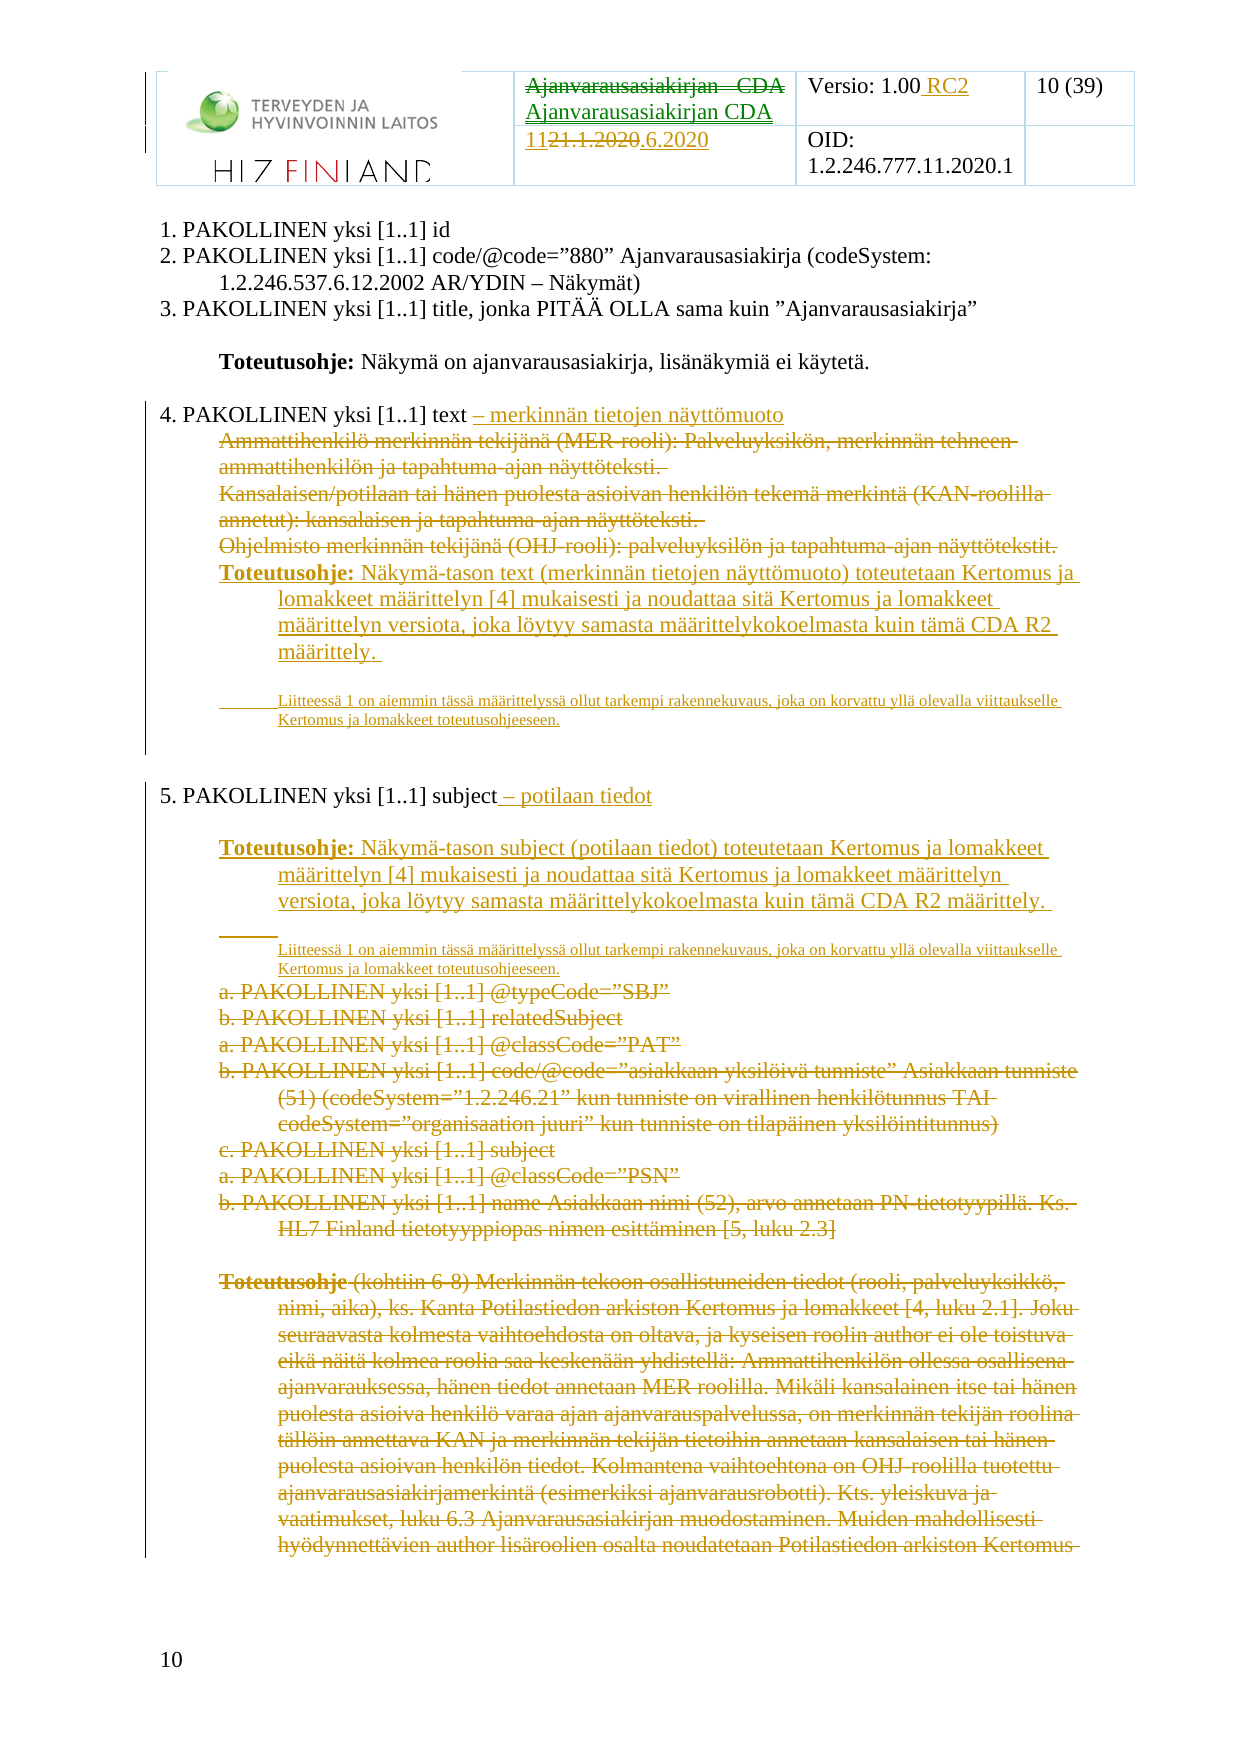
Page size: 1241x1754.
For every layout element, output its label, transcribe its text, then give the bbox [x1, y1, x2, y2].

text 3. PAKOLLINEN yksi [1..1] title, jonka PITÄÄ OLLA sama kuin ”Ajanvarausasiakirja” [159, 295, 1081, 322]
text 4. PAKOLLINEN yksi [1..1] text [159, 401, 1081, 427]
text Toteutusohje: Näkymä on ajanvarausasiakirja, lisänäkymiä ei käytetä. [218, 348, 1081, 374]
text 1. PAKOLLINEN yksi [1..1] id [159, 216, 1081, 243]
picture [167, 71, 462, 151]
text 5. PAKOLLINEN yksi [1..1] subject [159, 782, 1081, 808]
text 2. PAKOLLINEN yksi [1..1] code/@code=”880” Ajanvarausasiakirja (codeSystem: 1.2.246.537.6.12.2002 AR/YDIN – Näkymät) [159, 243, 1081, 295]
picture [214, 159, 430, 182]
